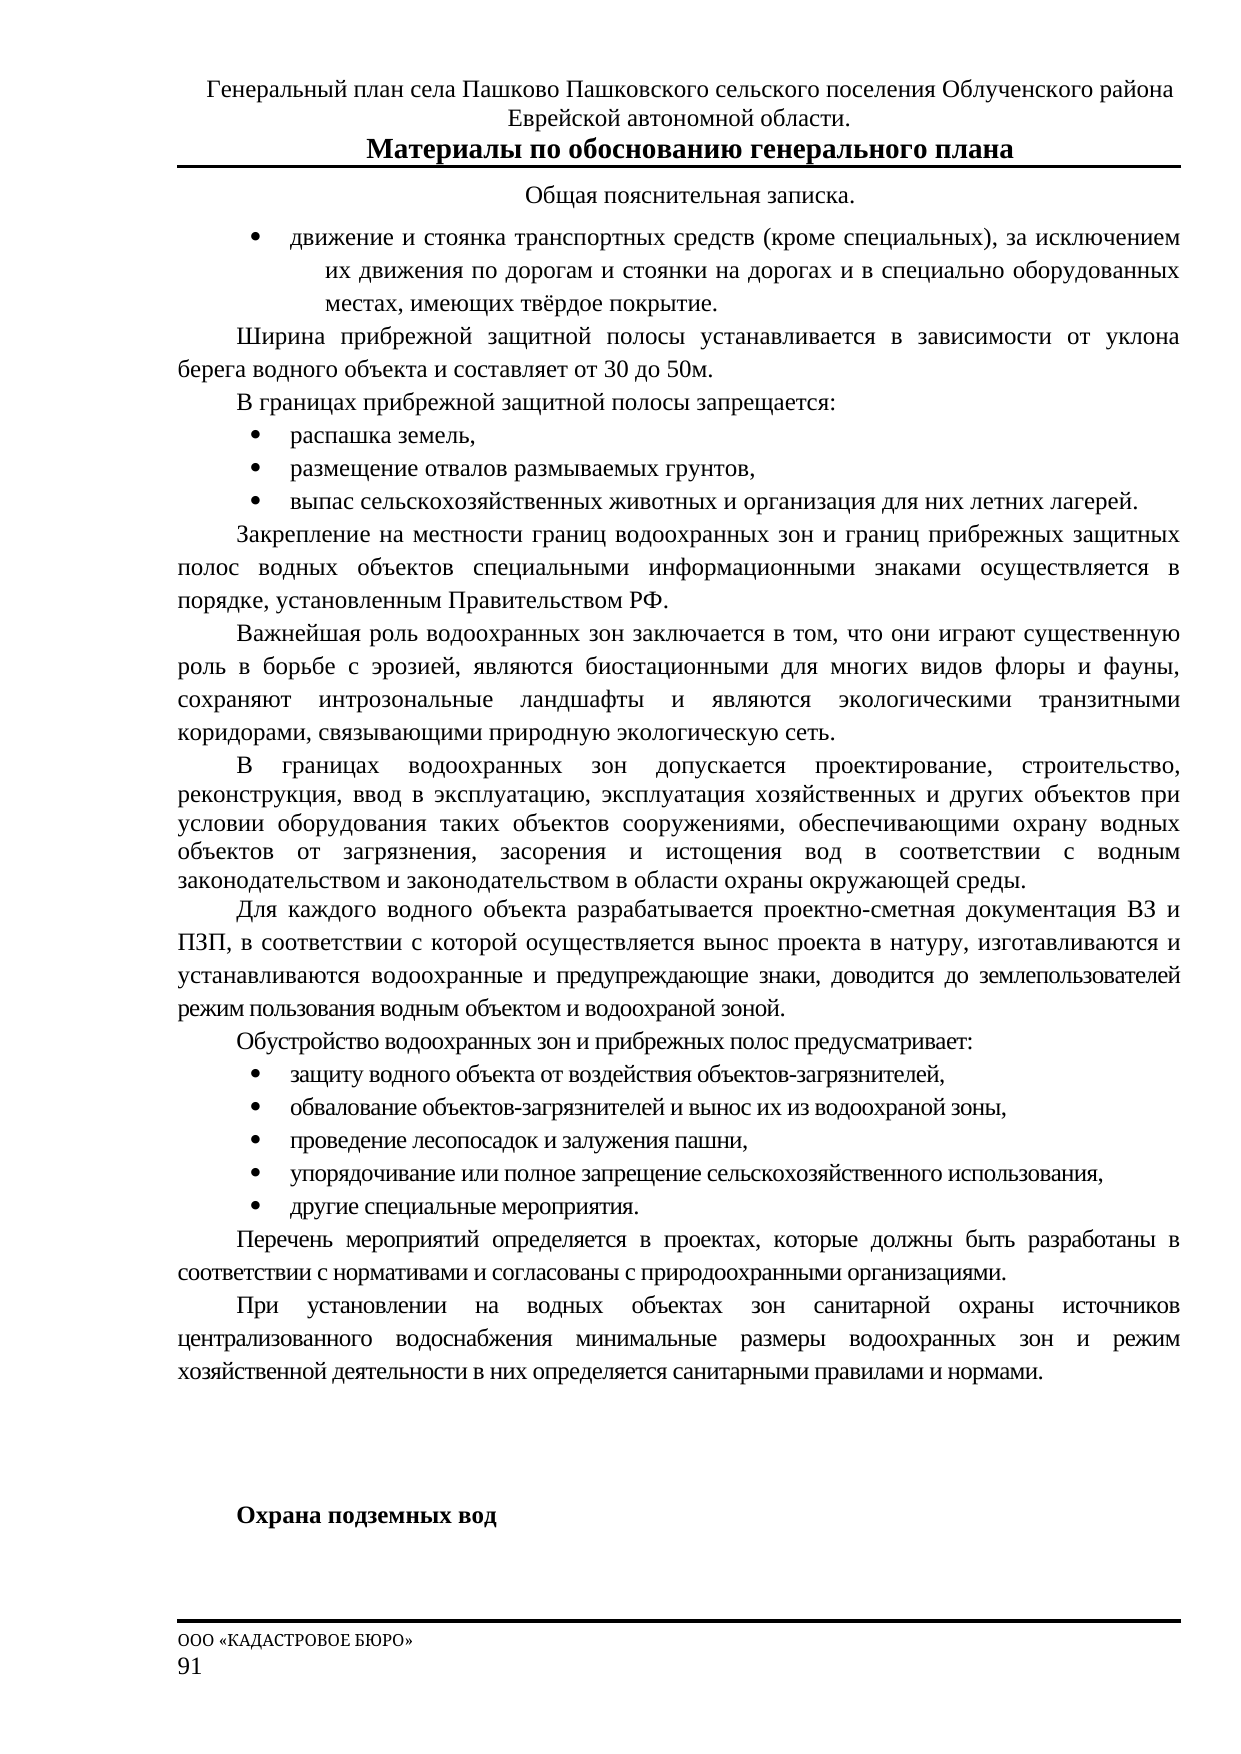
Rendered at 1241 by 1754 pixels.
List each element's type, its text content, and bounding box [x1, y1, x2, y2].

list обвалование объектов-загрязнителей и вынос их из водоохраной зоны, [177, 1092, 1181, 1121]
list Ширина прибрежной защитной полосы устанавливается в зависимости от уклона берега водного объекта и составляет от 30 до 50м. [177, 321, 1181, 383]
text В границах водоохранных зон допускается проектирование, строительство, реконструкция, ввод в эксплуатацию, эксплуатация хозяйственных и других объектов при условии оборудования таких объектов сооружениями, обеспечивающими охрану водных объектов от загрязнения, засорения и истощения вод в соответствии с водным законодательством и законодательством в области охраны окружающей среды. [177, 750, 1181, 894]
list движение и стоянка транспортных средств (кроме специальных), за исключением их движения по дорогам и стоянки на дорогах и в специально оборудованных местах, имеющих твёрдое покрытие. [251, 222, 1181, 317]
list проведение лесопосадок и залужения пашни, [177, 1125, 1181, 1154]
list защиту водного объекта от воздействия объектов-загрязнителей, [177, 1059, 1181, 1088]
list Перечень мероприятий определяется в проектах, которые должны быть разработаны в соответствии с нормативами и согласованы с природоохранными организациями. [177, 1224, 1181, 1286]
list Обустройство водоохранных зон и прибрежных полос предусматривает: [236, 1026, 1181, 1055]
list распашка земель, [177, 420, 1181, 449]
list В границах прибрежной защитной полосы запрещается: [236, 387, 1181, 416]
list упорядочивание или полное запрещение сельскохозяйственного использования, [177, 1158, 1181, 1187]
list Закрепление на местности границ водоохранных зон и границ прибрежных защитных полос водных объектов специальными информационными знаками осуществляется в порядке, установленным Правительством РФ. [177, 519, 1181, 614]
list Для каждого водного объекта разрабатывается проектно-сметная документация ВЗ и ПЗП, в соответствии с которой осуществляется вынос проекта в натуру, изготавливаются и устанавливаются водоохранные и предупреждающие знаки, доводится до землепользователей режим пользования водным объектом и водоохраной зоной. [177, 894, 1181, 1022]
list При установлении на водных объектах зон санитарной охраны источников централизованного водоснабжения минимальные размеры водоохранных зон и режим хозяйственной деятельности в них определяется санитарными правилами и нормами. [177, 1290, 1181, 1385]
list выпас сельскохозяйственных животных и организация для них летних лагерей. [177, 486, 1181, 515]
list другие специальные мероприятия. [177, 1191, 1181, 1220]
list Важнейшая роль водоохранных зон заключается в том, что они играют существенную роль в борьбе с эрозией, являются биостационными для многих видов флоры и фауны, сохраняют интрозональные ландшафты и являются экологическими транзитными коридорами, связывающими природную экологическую сеть. [177, 618, 1181, 746]
text Охрана подземных вод [177, 1500, 1181, 1529]
list размещение отвалов размываемых грунтов, [177, 453, 1181, 482]
